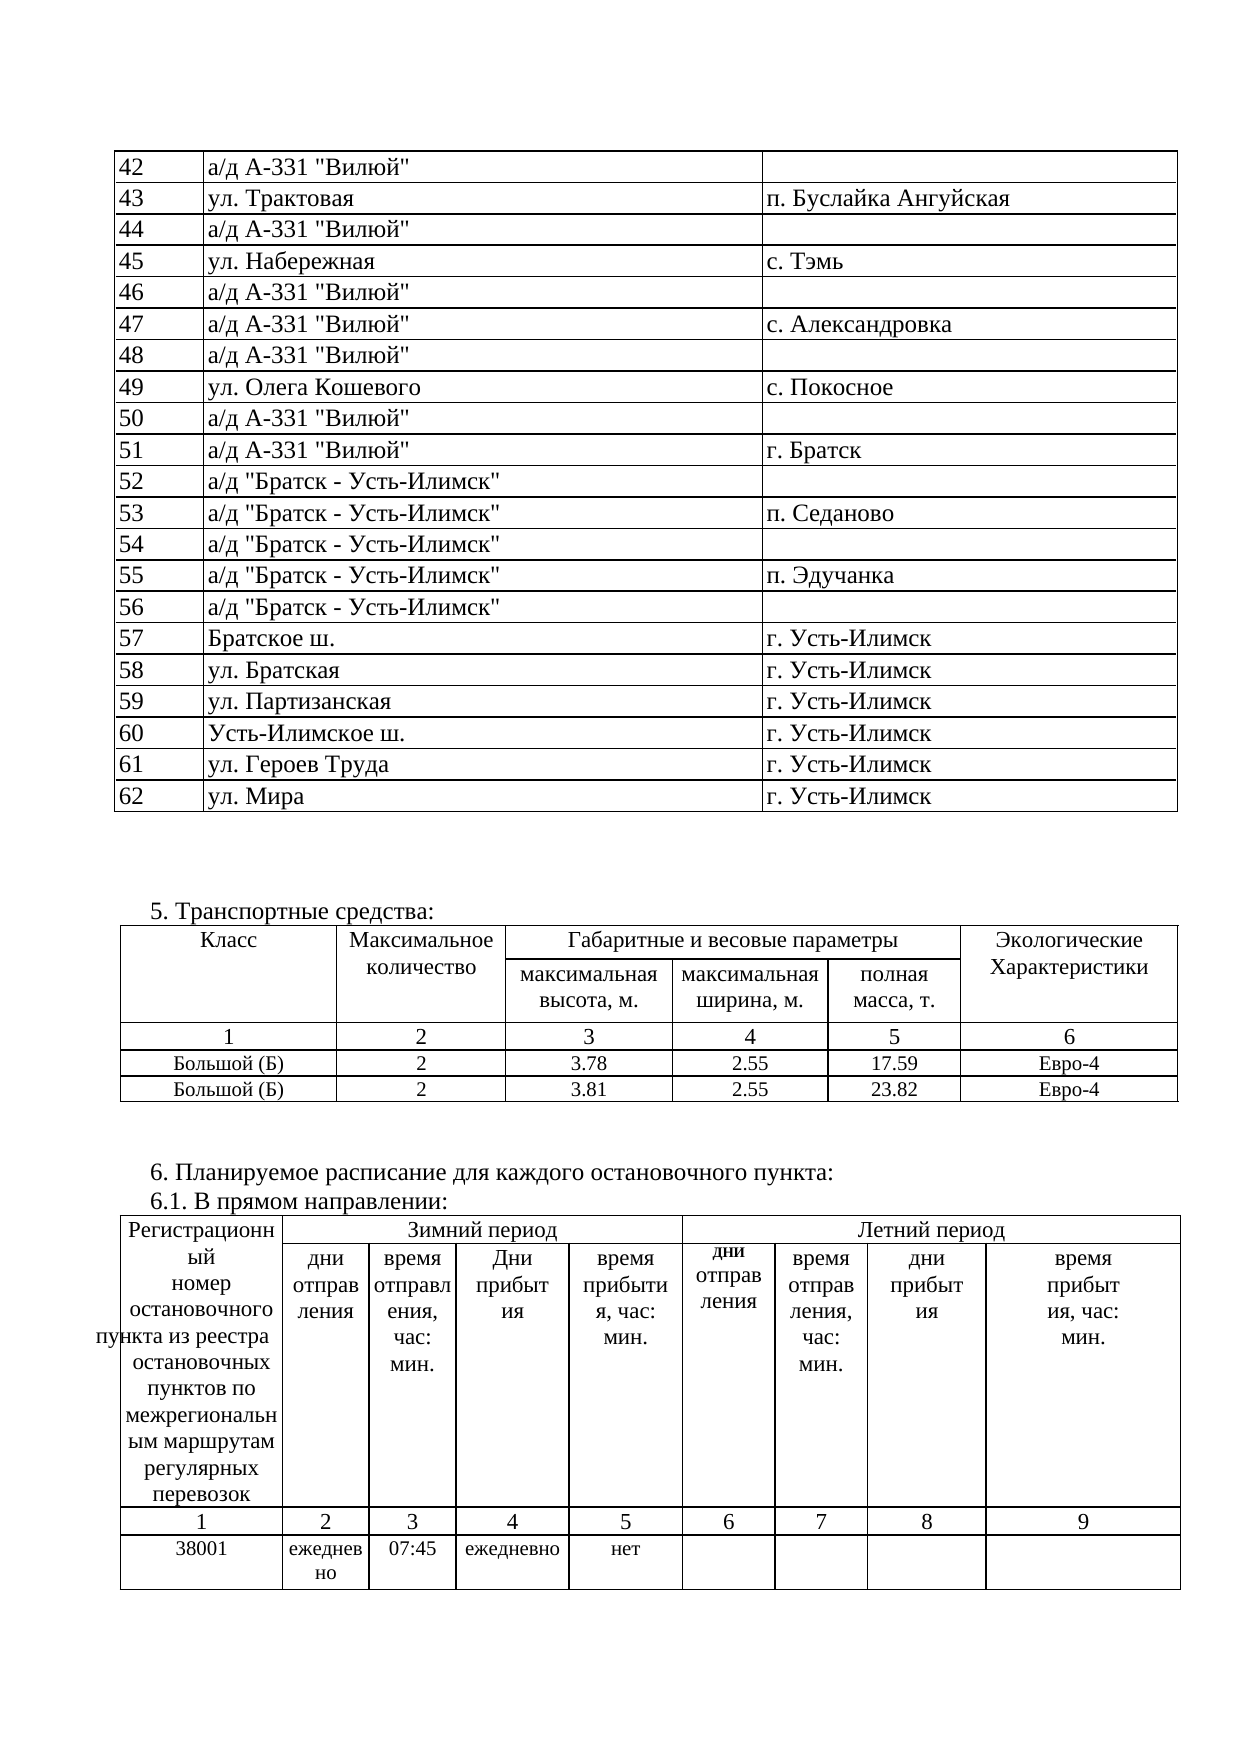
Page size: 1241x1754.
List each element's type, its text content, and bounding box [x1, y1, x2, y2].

table_cell Братское ш. [204, 623, 762, 653]
table_cell 49 [115, 371, 203, 402]
table_cell 3 [506, 1023, 672, 1049]
table_cell 56 [115, 591, 203, 622]
table_cell а/д "Братск - Усть-Илимск" [204, 529, 762, 559]
table_cell время отправ ления, час: мин. [776, 1244, 867, 1506]
table_cell время прибыт ия, час: мин. [987, 1244, 1180, 1506]
table_cell полная масса, т. [829, 960, 960, 1021]
table_cell [763, 528, 1177, 559]
text 6. Планируемое расписание для каждого остановочного пункта: [150, 1157, 1090, 1186]
table_cell Большой (Б) [121, 1077, 336, 1101]
table_cell 46 [115, 277, 203, 307]
table_cell г. Усть-Илимск [763, 622, 1177, 653]
table_cell 2.55 [673, 1051, 827, 1075]
table_cell 58 [115, 654, 203, 685]
table_cell Большой (Б) [121, 1051, 336, 1075]
table_cell [763, 402, 1177, 433]
text 5. Транспортные средства: [150, 896, 1090, 925]
table_cell 5 [829, 1023, 960, 1049]
table_cell ежедневно [457, 1536, 568, 1588]
table_cell г. Усть-Илимск [763, 716, 1177, 748]
table_cell 2 [337, 1077, 505, 1101]
table_cell 3.78 [506, 1051, 672, 1075]
table_cell 3 [370, 1508, 455, 1534]
table_cell 7 [776, 1508, 867, 1534]
table_cell 44 [115, 214, 203, 244]
table_cell 38001 [121, 1536, 282, 1588]
table_cell 50 [115, 403, 203, 433]
table_cell 4 [457, 1508, 568, 1534]
table_cell с. Покосное [763, 370, 1177, 402]
table_cell 6 [961, 1023, 1177, 1049]
table_cell а/д А-331 "Вилюй" [204, 152, 762, 181]
table_cell максимальная ширина, м. [673, 960, 827, 1021]
table_cell 23.82 [829, 1077, 960, 1101]
table_cell Дни прибыт ия [457, 1244, 568, 1506]
table_cell ул. Мира [204, 781, 762, 811]
table_header Зимний период [283, 1216, 682, 1243]
table_cell 54 [115, 529, 203, 559]
table_cell ул. Набережная [204, 246, 762, 276]
table_cell ДНИ отправ ления [683, 1244, 774, 1506]
table_cell [763, 465, 1177, 496]
table_cell а/д "Братск - Усть-Илимск" [204, 592, 762, 622]
table_cell а/д А-331 "Вилюй" [204, 435, 762, 464]
table_cell 2 [283, 1508, 368, 1534]
table_cell 2 [337, 1023, 505, 1049]
table_cell п. Седаново [763, 496, 1177, 527]
table_cell [763, 590, 1177, 622]
table_cell [987, 1536, 1180, 1588]
table_cell г. Усть-Илимск [763, 748, 1177, 779]
table_cell 55 [115, 560, 203, 590]
table_cell 8 [868, 1508, 985, 1534]
table_cell 9 [987, 1508, 1180, 1534]
table_cell 51 [115, 434, 203, 464]
table_cell 07:45 [370, 1536, 455, 1588]
table_cell г. Усть-Илимск [763, 779, 1177, 811]
table_cell время прибыти я, час: мин. [570, 1244, 682, 1506]
table_cell г. Усть-Илимск [763, 685, 1177, 716]
table_cell а/д "Братск - Усть-Илимск" [204, 498, 762, 527]
table_cell а/д А-331 "Вилюй" [204, 403, 762, 433]
table_cell 59 [115, 686, 203, 716]
table_cell 2 [337, 1051, 505, 1075]
table_cell ул. Трактовая [204, 183, 762, 213]
table_cell [776, 1536, 867, 1588]
table_cell [763, 152, 1177, 181]
table_cell 47 [115, 308, 203, 339]
table_cell ул. Партизанская [204, 686, 762, 716]
table_cell 48 [115, 340, 203, 370]
table_cell а/д А-331 "Вилюй" [204, 340, 762, 370]
table_cell [868, 1536, 985, 1588]
table_cell максимальная высота, м. [506, 960, 672, 1021]
table_cell время отправл ения, час: мин. [370, 1244, 455, 1506]
table_cell а/д "Братск - Усть-Илимск" [204, 466, 762, 496]
table_cell с. Александровка [763, 307, 1177, 339]
table_cell а/д А-331 "Вилюй" [204, 309, 762, 339]
table_header Класс [121, 926, 336, 1021]
table_cell а/д А-331 "Вилюй" [204, 277, 762, 307]
table_cell 6 [683, 1508, 774, 1534]
table_cell с. Тэмь [763, 244, 1177, 276]
table_cell ул. Олега Кошевого [204, 372, 762, 402]
table_cell Евро-4 [961, 1051, 1177, 1075]
table_cell 57 [115, 623, 203, 653]
table_cell г. Усть-Илимск [763, 653, 1177, 685]
table_cell нет [570, 1536, 682, 1588]
table_header Летний период [683, 1216, 1180, 1243]
table_cell п. Эдучанка [763, 559, 1177, 590]
table_cell ул. Героев Труда [204, 749, 762, 779]
table_cell [763, 213, 1177, 244]
table_cell 2.55 [673, 1077, 827, 1101]
text 6.1. В прямом направлении: [150, 1186, 1090, 1215]
table_cell п. Буслайка Ангуйская [763, 181, 1177, 213]
table_cell 1 [121, 1023, 336, 1049]
table_cell Усть-Илимское ш. [204, 718, 762, 748]
table_cell дни отправ ления [283, 1244, 368, 1506]
table_cell дни прибыт ия [868, 1244, 985, 1506]
table_cell а/д А-331 "Вилюй" [204, 215, 762, 244]
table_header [121, 1216, 282, 1506]
table_cell [763, 339, 1177, 370]
table_cell 45 [115, 245, 203, 276]
table_cell 1 [121, 1508, 282, 1534]
table_cell [683, 1536, 774, 1588]
table_cell 53 [115, 497, 203, 527]
table_cell 5 [570, 1508, 682, 1534]
table_cell 3.81 [506, 1077, 672, 1101]
table_cell ежедневно [283, 1536, 368, 1588]
table_cell 62 [115, 780, 203, 811]
table_cell 61 [115, 749, 203, 779]
table_cell а/д "Братск - Усть-Илимск" [204, 561, 762, 590]
table_header Габаритные и весовые параметры [506, 926, 960, 958]
table_cell Евро-4 [961, 1077, 1177, 1101]
table_cell [763, 276, 1177, 307]
table_cell 4 [673, 1023, 827, 1049]
table_cell г. Братск [763, 433, 1177, 464]
table_cell ул. Братская [204, 655, 762, 685]
table_header Экологические Характеристики [961, 926, 1177, 1021]
table_header Максимальное количество [337, 926, 505, 1021]
table_cell 60 [115, 717, 203, 748]
table_cell 43 [115, 183, 203, 213]
table_cell 42 [115, 152, 203, 181]
table_cell 52 [115, 466, 203, 496]
table_cell 17.59 [829, 1051, 960, 1075]
